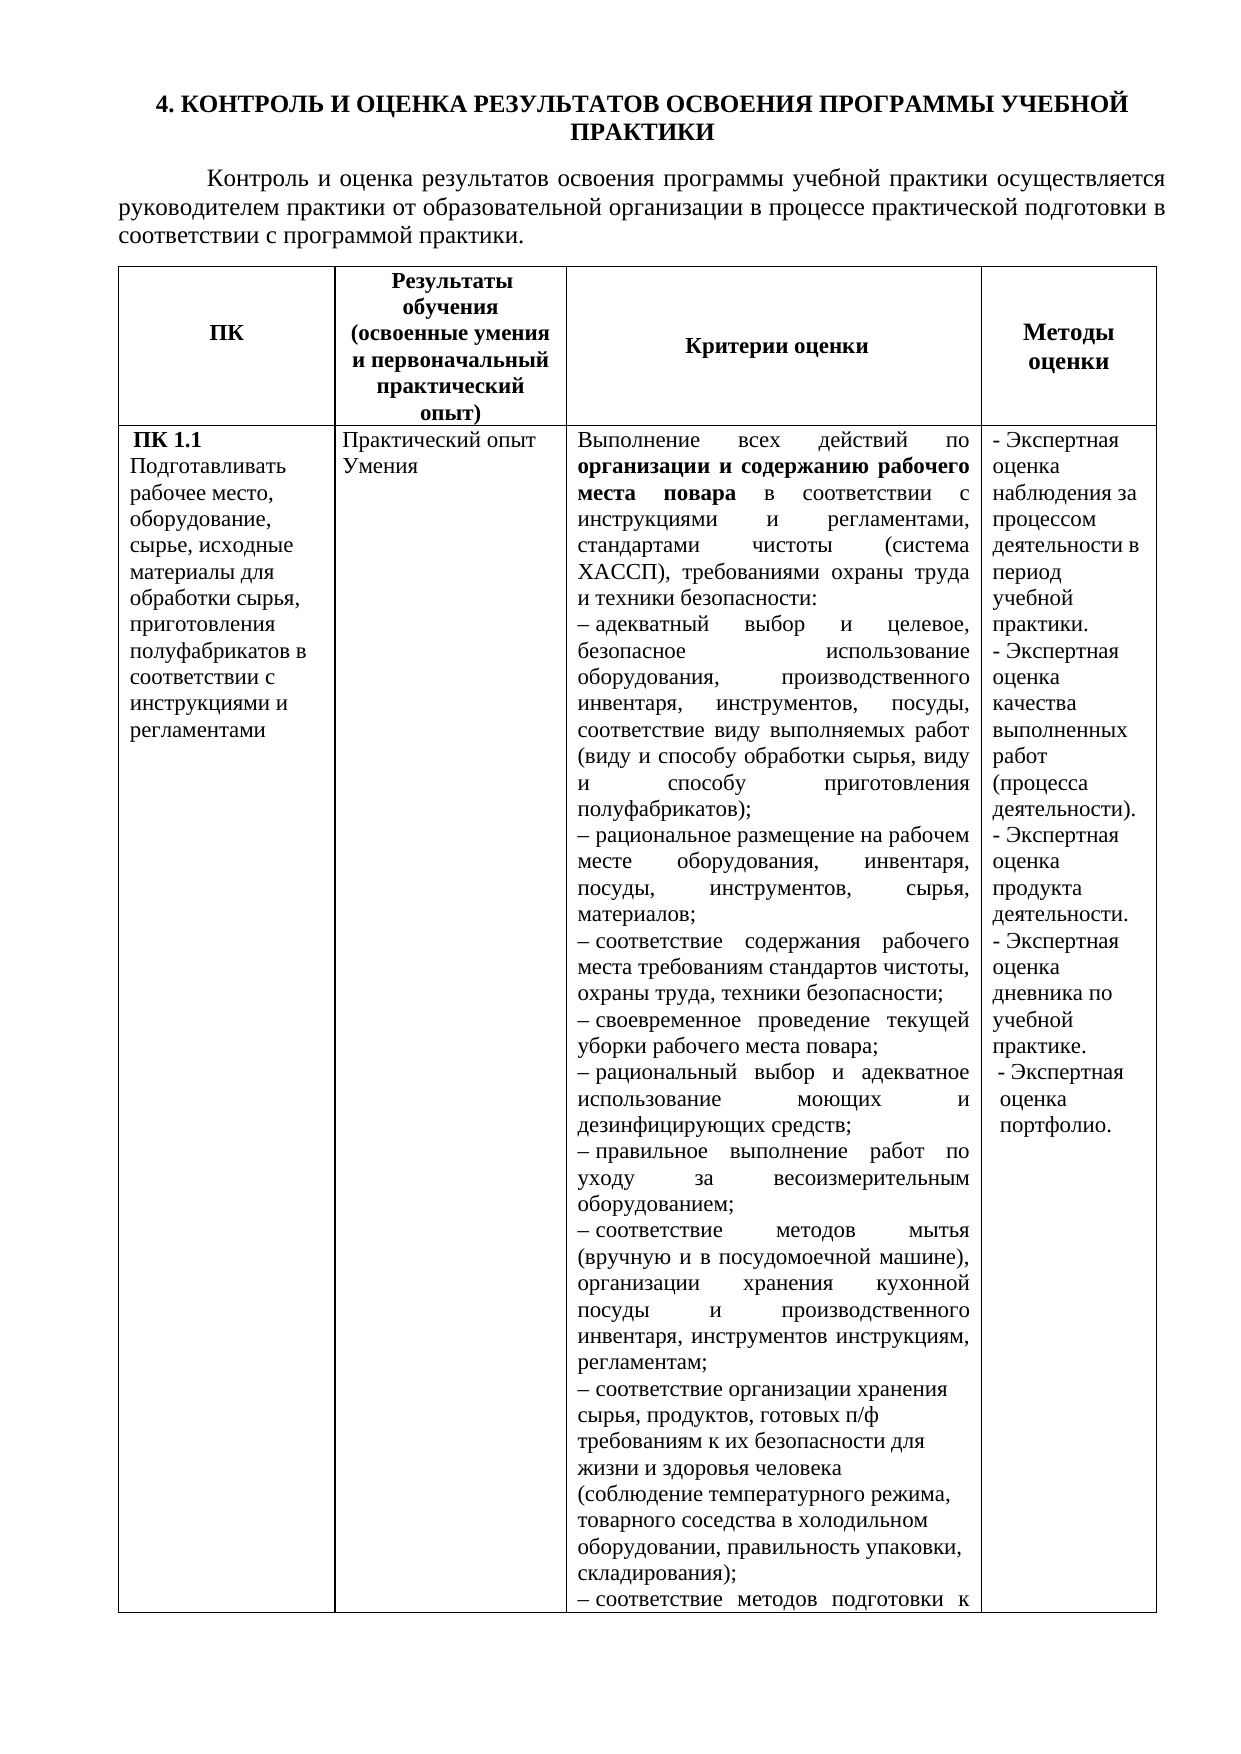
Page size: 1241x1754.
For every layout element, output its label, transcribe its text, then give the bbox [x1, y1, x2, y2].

table_header ПК [119, 267, 334, 425]
table_header Критерии оценки [567, 267, 981, 425]
text 4. КОНТРОЛЬ И ОЦЕНКА РЕЗУЛЬТАТОВ ОСВОЕНИЯ ПРОГРАММЫ УЧЕБНОЙ ПРАКТИКИ [118, 89, 1167, 146]
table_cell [336, 426, 566, 1612]
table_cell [567, 426, 981, 1612]
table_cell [119, 426, 334, 1612]
table_header Методы оценки [982, 267, 1156, 425]
text Контроль и оценка результатов освоения программы учебной практики осуществляется руководителем практики от образовательной организации в процессе практической подготовки в соответствии с программой практики. [118, 163, 1167, 249]
table_header Результаты обучения (освоенные умения и первоначальный практический опыт) [336, 267, 566, 425]
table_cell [982, 426, 1156, 1612]
